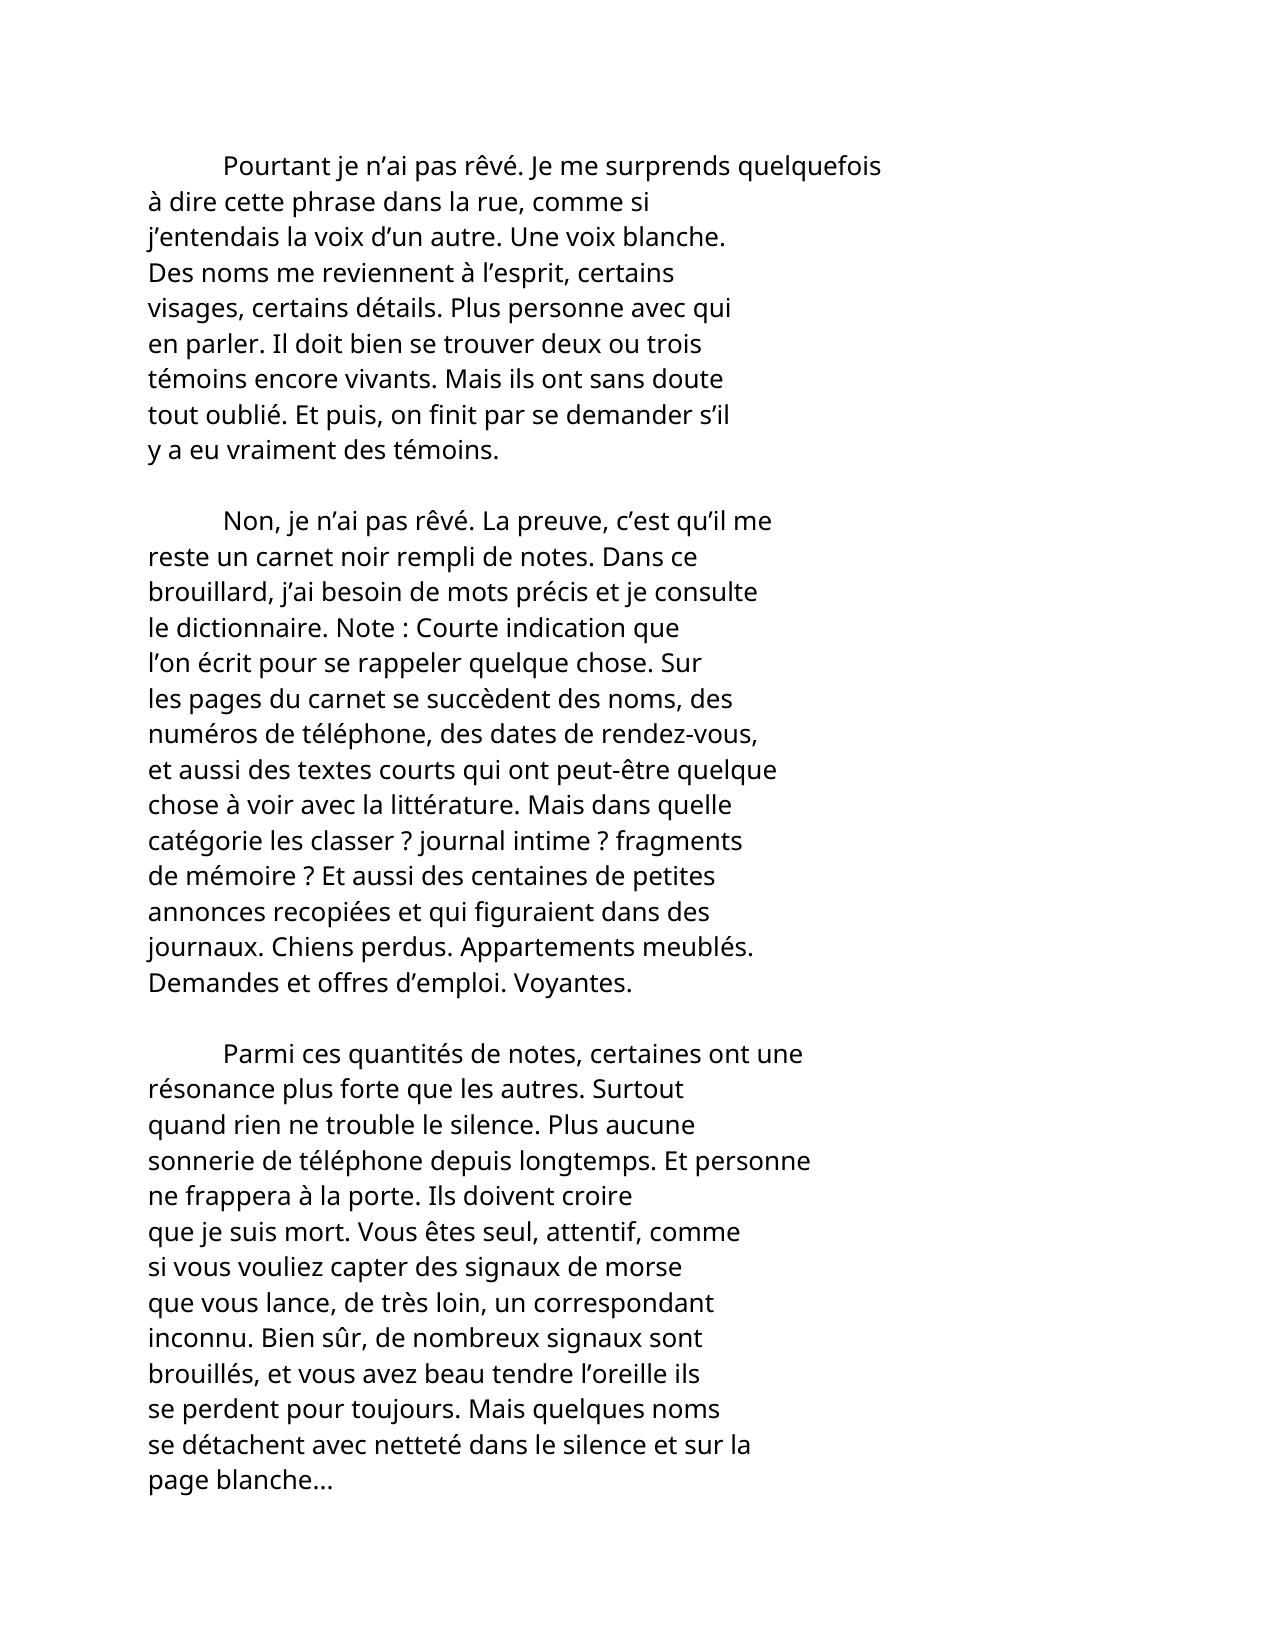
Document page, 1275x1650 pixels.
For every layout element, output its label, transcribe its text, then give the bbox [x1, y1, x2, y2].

text et aussi des textes courts qui ont peut-être quelque [148, 751, 1127, 787]
text se perdent pour toujours. Mais quelques noms [148, 1391, 1127, 1426]
text y a eu vraiment des témoins. [148, 432, 1127, 467]
text les pages du carnet se succèdent des noms, des [148, 680, 1127, 716]
text que vous lance, de très loin, un correspondant [148, 1284, 1127, 1320]
text annonces recopiées et qui figuraient dans des [148, 893, 1127, 929]
text chose à voir avec la littérature. Mais dans quelle [148, 787, 1127, 822]
text à dire cette phrase dans la rue, comme si [148, 183, 1127, 219]
text page blanche... [148, 1462, 1127, 1497]
text journaux. Chiens perdus. Appartements meublés. [148, 929, 1127, 964]
text j’entendais la voix d’un autre. Une voix blanche. [148, 219, 1127, 254]
text tout oublié. Et puis, on finit par se demander s’il [148, 396, 1127, 432]
text résonance plus forte que les autres. Surtout [148, 1071, 1127, 1107]
text brouillard, j’ai besoin de mots précis et je consulte [148, 574, 1127, 609]
text Demandes et offres d’emploi. Voyantes. [148, 964, 1127, 1000]
text visages, certains détails. Plus personne avec qui [148, 290, 1127, 325]
text reste un carnet noir rempli de notes. Dans ce [148, 538, 1127, 574]
text Des noms me reviennent à l’esprit, certains [148, 254, 1127, 290]
text que je suis mort. Vous êtes seul, attentif, comme [148, 1213, 1127, 1249]
text de mémoire ? Et aussi des centaines de petites [148, 858, 1127, 893]
text quand rien ne trouble le silence. Plus aucune [148, 1107, 1127, 1142]
text se détachent avec netteté dans le silence et sur la [148, 1426, 1127, 1462]
text ne frappera à la porte. Ils doivent croire [148, 1178, 1127, 1213]
text en parler. Il doit bien se trouver deux ou trois [148, 325, 1127, 361]
text Pourtant je n’ai pas rêvé. Je me surprends quelquefois [148, 148, 1127, 183]
text Non, je n’ai pas rêvé. La preuve, c’est qu’il me [148, 503, 1127, 538]
text Parmi ces quantités de notes, certaines ont une [148, 1036, 1127, 1071]
text l’on écrit pour se rappeler quelque chose. Sur [148, 645, 1127, 680]
text brouillés, et vous avez beau tendre l’oreille ils [148, 1355, 1127, 1391]
text numéros de téléphone, des dates de rendez-vous, [148, 716, 1127, 751]
text témoins encore vivants. Mais ils ont sans doute [148, 361, 1127, 396]
text inconnu. Bien sûr, de nombreux signaux sont [148, 1320, 1127, 1355]
text sonnerie de téléphone depuis longtemps. Et personne [148, 1142, 1127, 1178]
text le dictionnaire. Note : Courte indication que [148, 609, 1127, 645]
text catégorie les classer ? journal intime ? fragments [148, 822, 1127, 858]
text si vous vouliez capter des signaux de morse [148, 1249, 1127, 1284]
